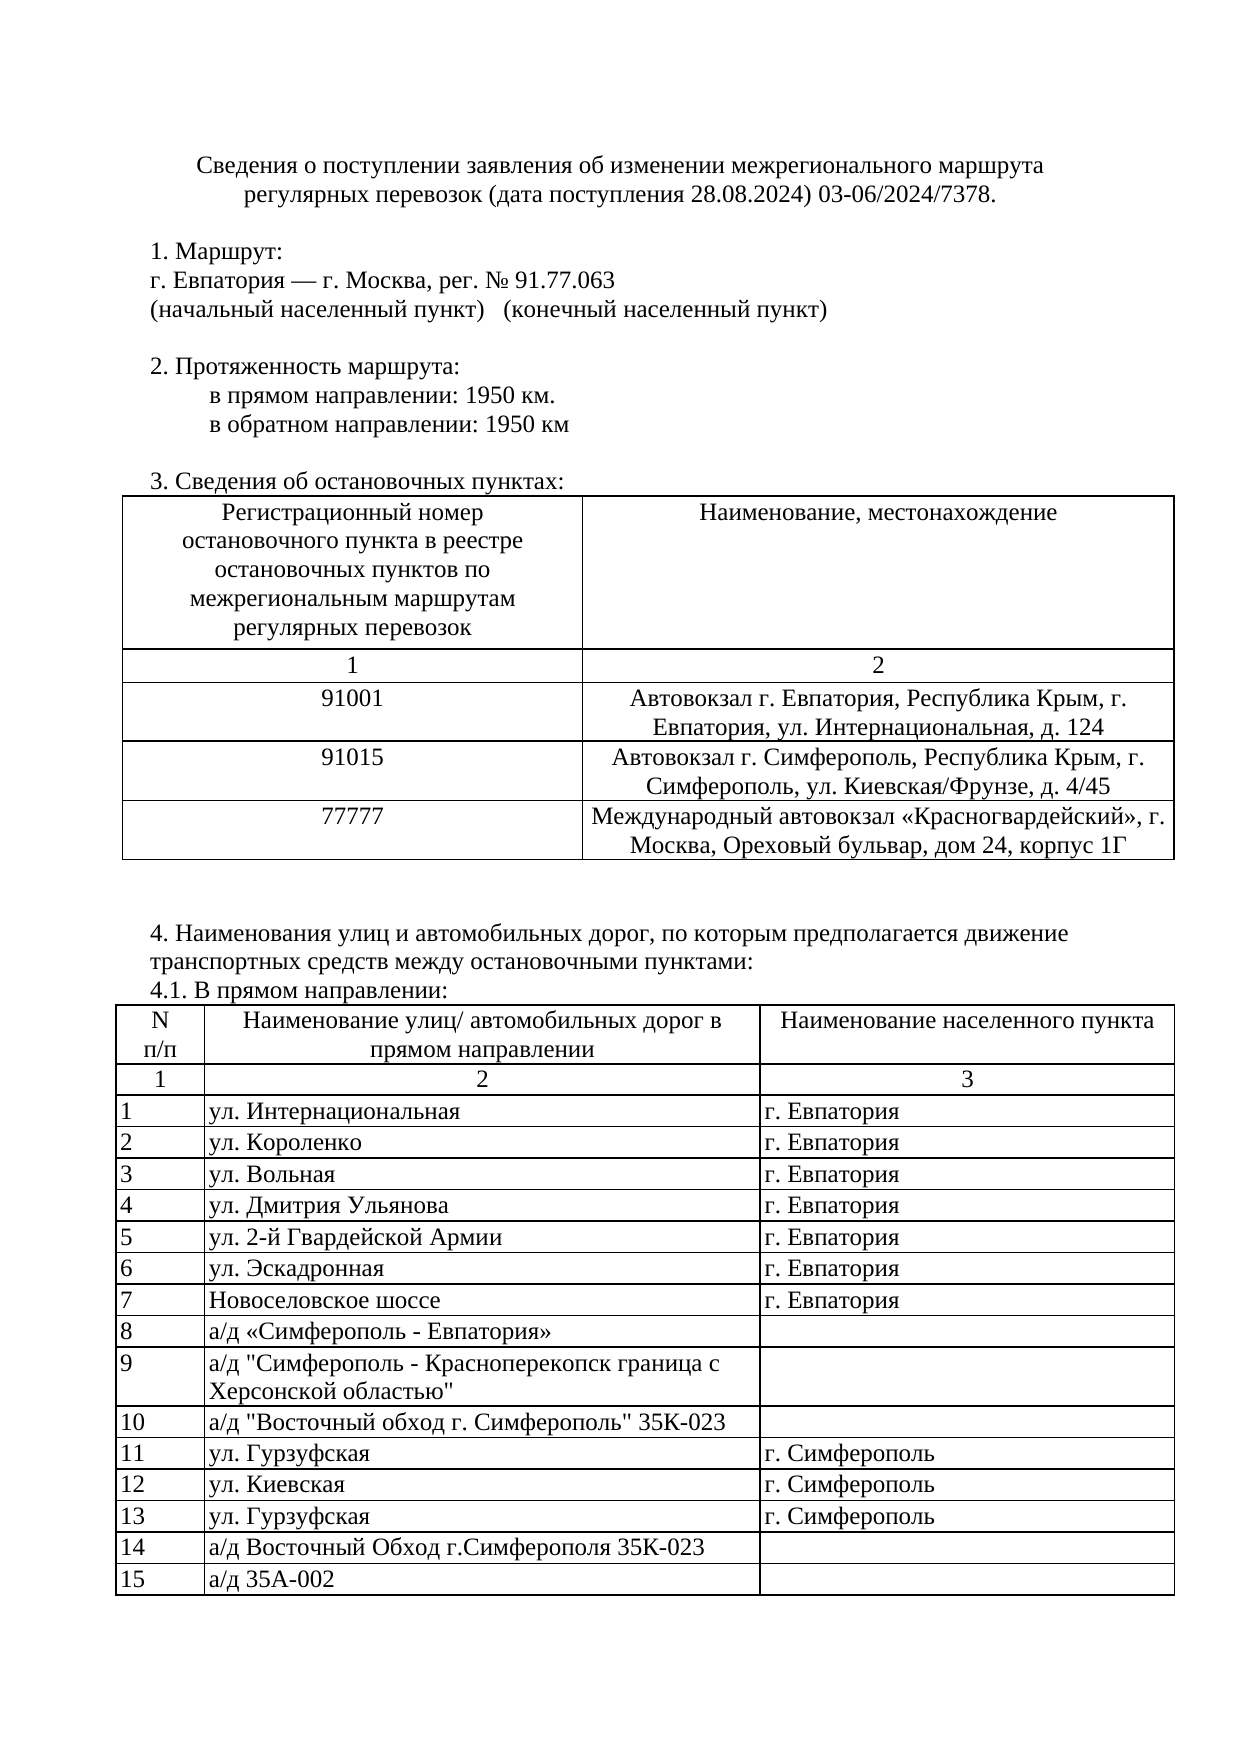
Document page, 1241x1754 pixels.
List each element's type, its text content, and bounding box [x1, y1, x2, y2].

table_cell 11 [117, 1438, 204, 1468]
table_cell 91001 [123, 683, 582, 740]
table_cell 1 [117, 1096, 204, 1126]
table_header Наименование населенного пункта [761, 1006, 1174, 1063]
table_cell а/д «Симферополь - Евпатория» [205, 1316, 759, 1346]
table_header Регистрационный номер остановочного пункта в реестре остановочных пунктов по межрегиональным маршрутам регулярных перевозок [123, 497, 582, 648]
text 2. Протяженность маршрута: [150, 351, 1090, 380]
table_cell ул. Вольная [205, 1159, 759, 1189]
table_cell 6 [117, 1253, 204, 1283]
table_cell г. Симферополь [761, 1470, 1174, 1499]
table_cell 9 [117, 1348, 204, 1405]
table_cell ул. Киевская [205, 1470, 759, 1499]
table_cell 7 [117, 1285, 204, 1314]
text (начальный населенный пункт) (конечный населенный пункт) [150, 294, 1090, 322]
table_cell 1 [117, 1065, 204, 1094]
table_cell [761, 1348, 1174, 1405]
table_header Наименование улиц/ автомобильных дорог в прямом направлении [205, 1006, 759, 1063]
table_cell г. Симферополь [761, 1501, 1174, 1531]
table_cell [761, 1564, 1174, 1594]
table_cell Автовокзал г. Симферополь, Республика Крым, г. Симферополь, ул. Киевская/Фрунзе, д. 4/45 [583, 742, 1173, 799]
table_cell а/д "Восточный обход г. Симферополь" 35К-023 [205, 1407, 759, 1437]
text 1. Маршрут: [150, 236, 1090, 265]
table_cell [761, 1407, 1174, 1437]
table_cell [761, 1533, 1174, 1562]
table_cell г. Симферополь [761, 1438, 1174, 1468]
table_cell 5 [117, 1222, 204, 1252]
table_cell г. Евпатория [761, 1190, 1174, 1220]
table_cell ул. Эскадронная [205, 1253, 759, 1283]
table_cell г. Евпатория [761, 1285, 1174, 1314]
table_cell г. Евпатория [761, 1159, 1174, 1189]
text Сведения о поступлении заявления об изменении межрегионального маршрута регулярных перевозок (дата поступления 28.08.2024) 03-06/2024/7378. [150, 150, 1090, 207]
text 4.1. В прямом направлении: [150, 975, 1090, 1004]
table_cell 12 [117, 1470, 204, 1499]
text г. Евпатория — г. Москва, рег. № 91.77.063 [150, 265, 1090, 294]
table_cell г. Евпатория [761, 1127, 1174, 1157]
text в обратном направлении: 1950 км [150, 409, 1090, 437]
table_cell 2 [205, 1065, 759, 1094]
table_cell 13 [117, 1501, 204, 1531]
table_cell Новоселовское шоссе [205, 1285, 759, 1314]
text 4. Наименования улиц и автомобильных дорог, по которым предполагается движение транспортных средств между остановочными пунктами: [150, 918, 1090, 975]
table_cell Автовокзал г. Евпатория, Республика Крым, г. Евпатория, ул. Интернациональная, д. 124 [583, 683, 1173, 740]
table_cell 2 [583, 650, 1173, 681]
table_cell ул. Гурзуфская [205, 1438, 759, 1468]
table_header N п/п [117, 1006, 204, 1063]
table_cell г. Евпатория [761, 1222, 1174, 1252]
table_cell ул. Гурзуфская [205, 1501, 759, 1531]
table_cell 15 [117, 1564, 204, 1594]
table_cell ул. Интернациональная [205, 1096, 759, 1126]
table_cell 77777 [123, 801, 582, 858]
table_cell 2 [117, 1127, 204, 1157]
table_cell ул. 2-й Гвардейской Армии [205, 1222, 759, 1252]
table_cell 4 [117, 1190, 204, 1220]
table_cell а/д 35А-002 [205, 1564, 759, 1594]
table_cell а/д "Симферополь - Красноперекопск граница с Херсонской областью" [205, 1348, 759, 1405]
text 3. Сведения об остановочных пунктах: [150, 466, 1090, 495]
table_cell 3 [117, 1159, 204, 1189]
table_cell г. Евпатория [761, 1096, 1174, 1126]
table_cell 8 [117, 1316, 204, 1346]
table_cell 1 [123, 650, 582, 681]
table_cell 91015 [123, 742, 582, 799]
table_cell ул. Дмитрия Ульянова [205, 1190, 759, 1220]
table_cell г. Евпатория [761, 1253, 1174, 1283]
table_cell ул. Короленко [205, 1127, 759, 1157]
table_cell 14 [117, 1533, 204, 1562]
text в прямом направлении: 1950 км. [150, 380, 1090, 409]
table_header Наименование, местонахождение [583, 497, 1173, 648]
table_cell 10 [117, 1407, 204, 1437]
table_cell Международный автовокзал «Красногвардейский», г. Москва, Ореховый бульвар, дом 24, корпус 1Г [583, 801, 1173, 858]
table_cell [761, 1316, 1174, 1346]
table_cell а/д Восточный Обход г.Симферополя 35К-023 [205, 1533, 759, 1562]
table_cell 3 [761, 1065, 1174, 1094]
